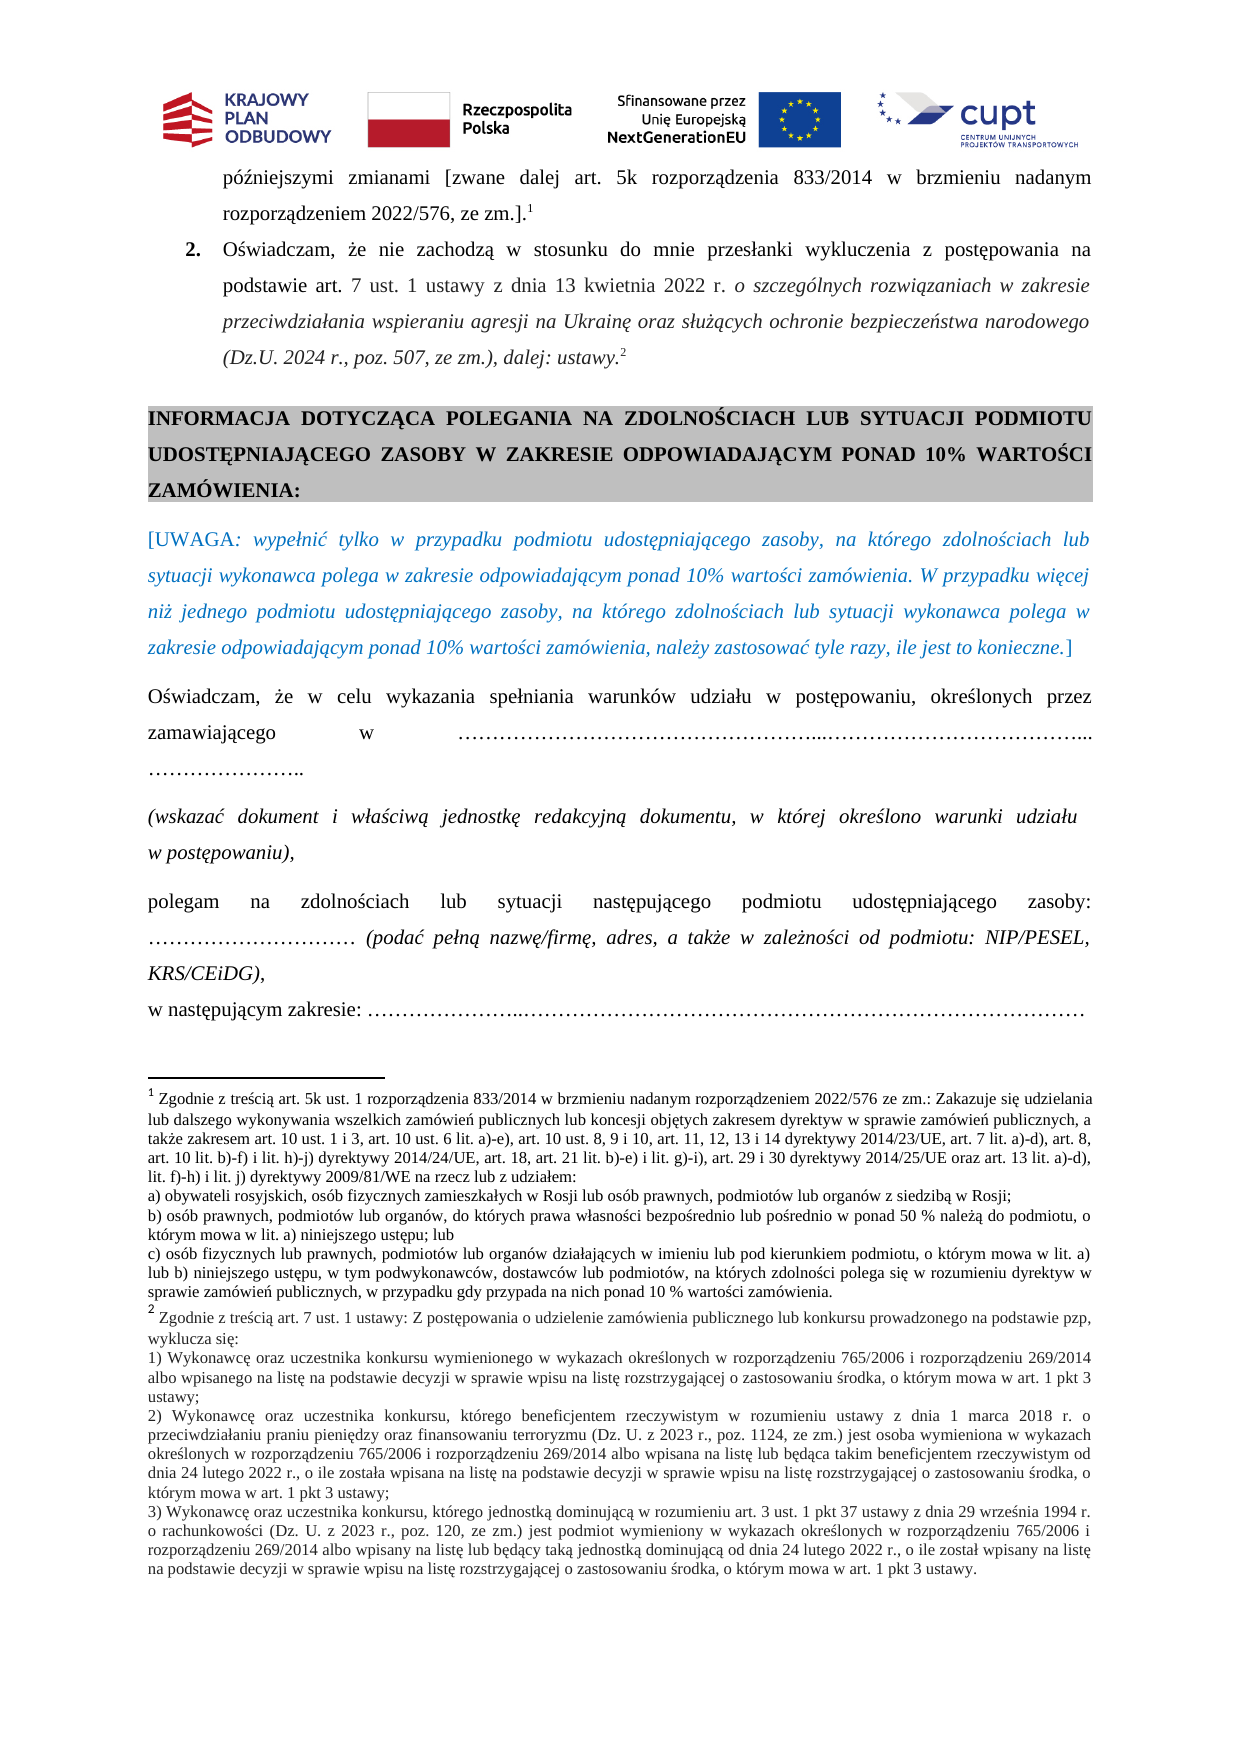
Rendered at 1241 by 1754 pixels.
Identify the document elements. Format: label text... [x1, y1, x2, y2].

text [UWAGA: wypełnić tylko w przypadku podmiotu udostępniającego zasoby, na którego zdolnościach lub sytuacji wykonawca polega w zakresie odpowiadającym ponad 10% wartości zamówienia. W przypadku więcej niż jednego podmiotu udostępniającego zasoby, na którego zdolnościach lub sytuacji wykonawca polega w zakresie odpowiadającym ponad 10% wartości zamówienia, należy zastosować tyle razy, ile jest to konieczne.] [148, 527, 1093, 659]
text (wskazać dokument i właściwą jednostkę redakcyjną dokumentu, w której określono warunki udziału w postępowaniu), [148, 804, 1093, 864]
text polegam na zdolnościach lub sytuacji następującego podmiotu udostępniającego zasoby: ………………………… (podać pełną nazwę/firmę, adres, a także w zależności od podmiotu: NIP/PESEL, KRS/CEiDG), w następującym zakresie: …………………..……………………………………………………………………… [148, 889, 1093, 1021]
picture [147, 73, 1092, 165]
text Oświadczam, że w celu wykazania spełniania warunków udziału w postępowaniu, określonych przez zamawiającego w ……………………………………………...………………………………...………………….. [148, 683, 1093, 780]
text INFORMACJA DOTYCZĄCA POLEGANIA NA ZDOLNOŚCIACH LUB SYTUACJI PODMIOTU UDOSTĘPNIAJĄCEGO ZASOBY W ZAKRESIE ODPOWIADAJĄCYM PONAD 10% WARTOŚCI ZAMÓWIENIA: [148, 406, 1093, 502]
list Oświadczam, że nie zachodzą w stosunku do mnie przesłanki wykluczenia z postępowania na podstawie art. 7 ust. 1 ustawy z dnia 13 kwietnia 2022 r. o szczególnych rozwiązaniach w zakresie przeciwdziałania wspieraniu agresji na Ukrainę oraz służących ochronie bezpieczeństwa narodowego (Dz.U. 2024 r., poz. 507, ze zm.), dalej: ustawy. [185, 237, 1093, 369]
